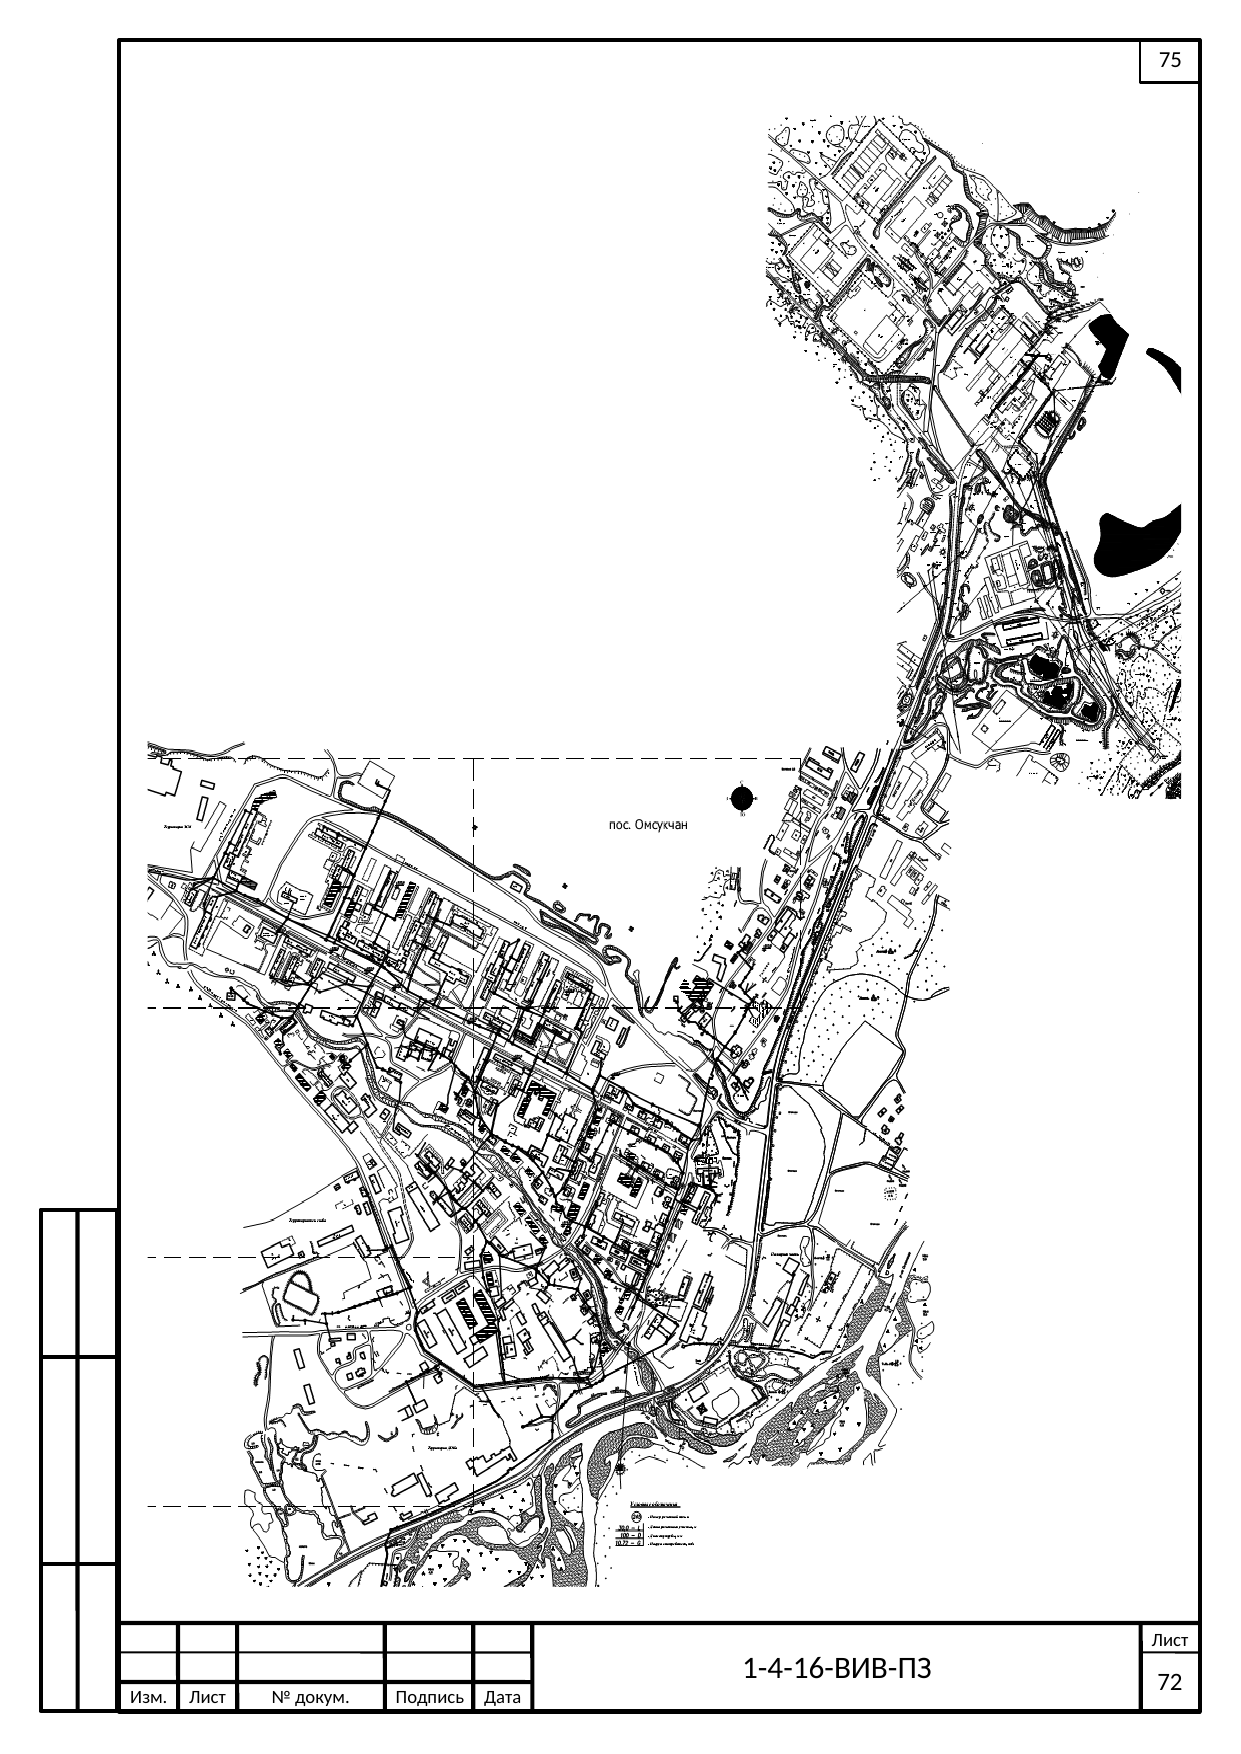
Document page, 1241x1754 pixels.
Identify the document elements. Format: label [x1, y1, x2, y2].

picture [147, 88, 1182, 1592]
